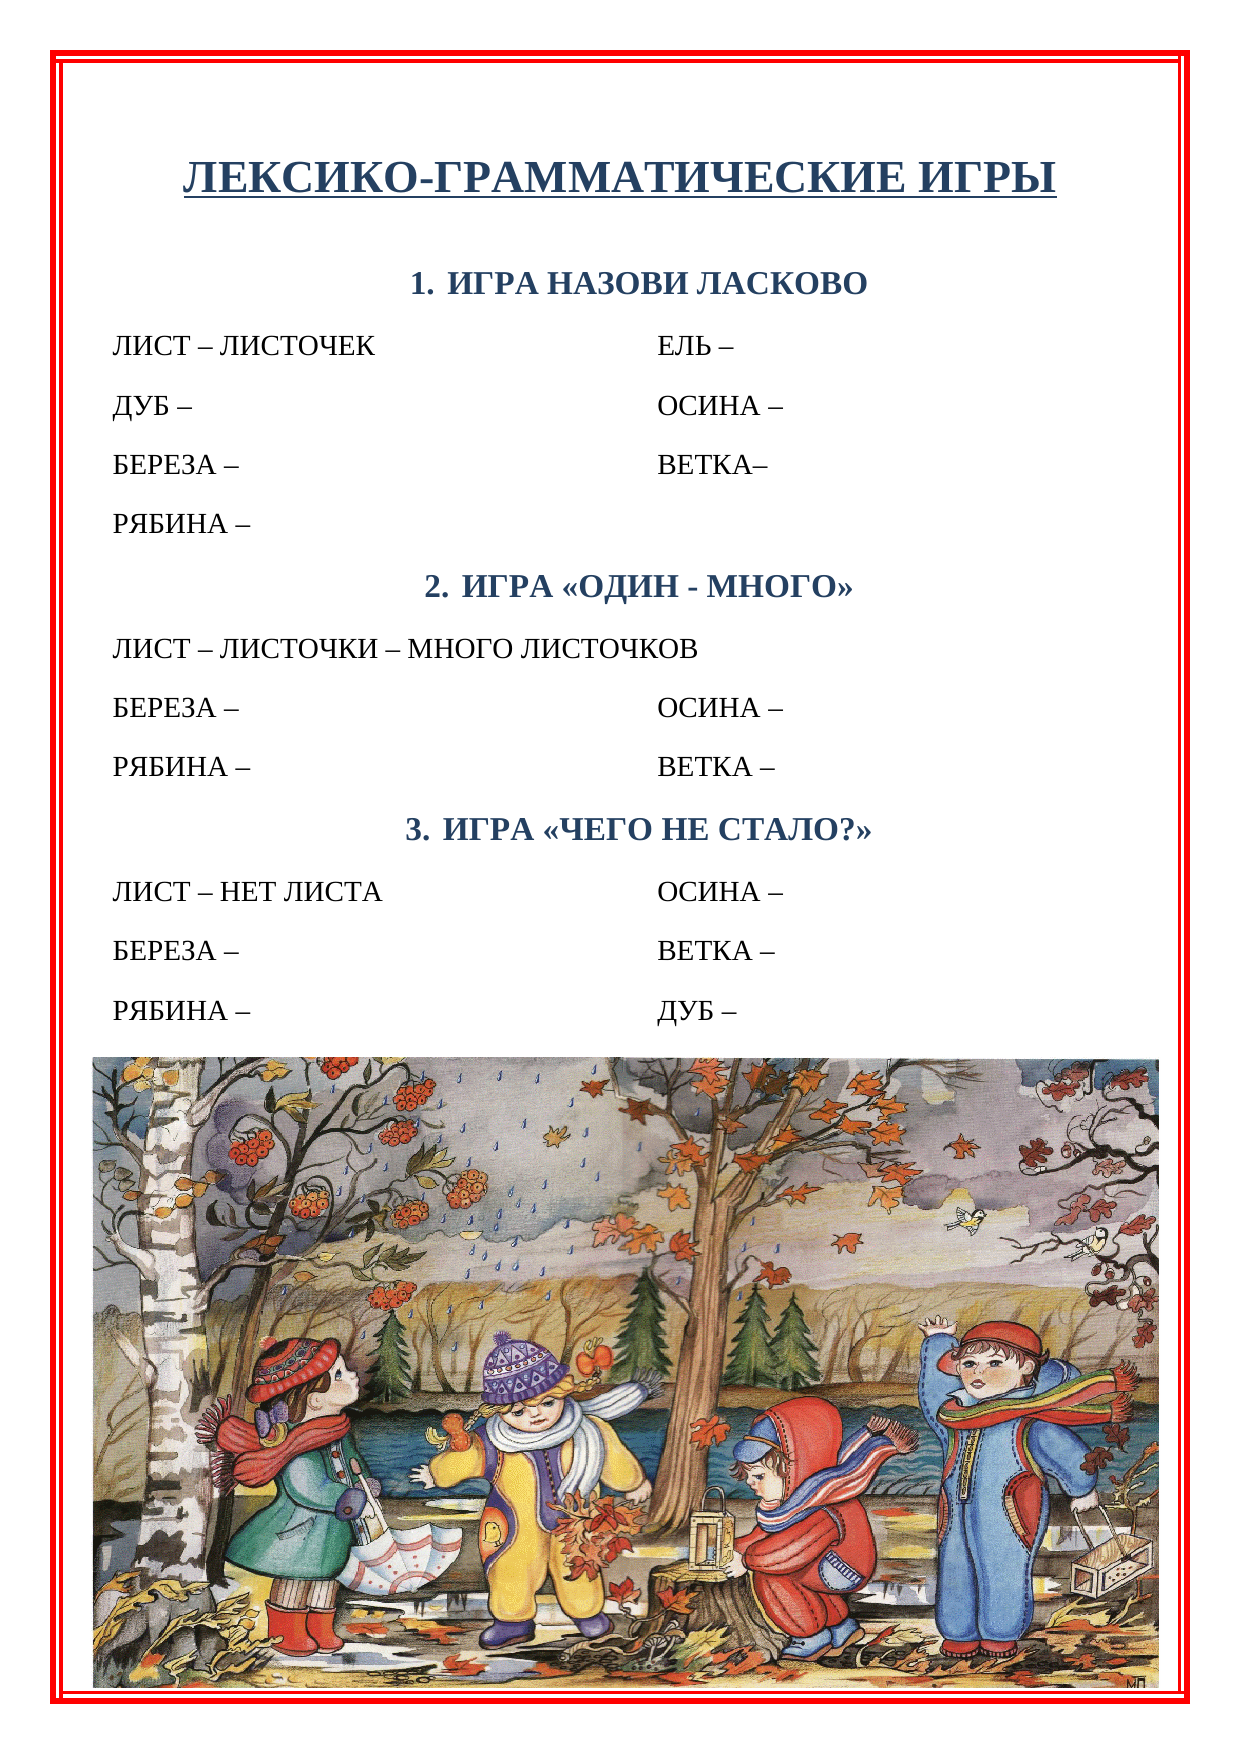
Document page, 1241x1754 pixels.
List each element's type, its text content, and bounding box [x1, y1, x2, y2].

text ВЕТКА – [657, 933, 1128, 967]
text ВЕТКА– [657, 447, 1128, 481]
subtitle ЛЕКСИКО-ГРАММАТИЧЕСКИЕ ИГРЫ [112, 150, 1128, 203]
list ИГРА «ОДИН - МНОГО» [150, 566, 1128, 604]
text ДУБ – [657, 993, 1128, 1026]
picture [90, 1057, 1161, 1688]
text ЕЛЬ – [657, 328, 1128, 362]
text РЯБИНА – [112, 993, 583, 1026]
text ОСИНА – [657, 874, 1128, 907]
text БЕРЕЗА – [112, 447, 583, 481]
text ВЕТКА – [657, 749, 1128, 783]
text ДУБ – [112, 388, 583, 421]
text РЯБИНА – [112, 507, 583, 540]
text ЛИСТ – ЛИСТОЧКИ – МНОГО ЛИСТОЧКОВ [112, 631, 1128, 664]
list ИГРА «ЧЕГО НЕ СТАЛО?» [150, 809, 1128, 847]
text РЯБИНА – [112, 749, 583, 783]
list ИГРА НАЗОВИ ЛАСКОВО [150, 263, 1128, 302]
text ЛИСТ – ЛИСТОЧЕК [112, 328, 583, 362]
text БЕРЕЗА – [112, 690, 583, 724]
text ОСИНА – [657, 388, 1128, 421]
text ЛИСТ – НЕТ ЛИСТА [112, 874, 583, 907]
text ОСИНА – [657, 690, 1128, 724]
text БЕРЕЗА – [112, 933, 583, 967]
